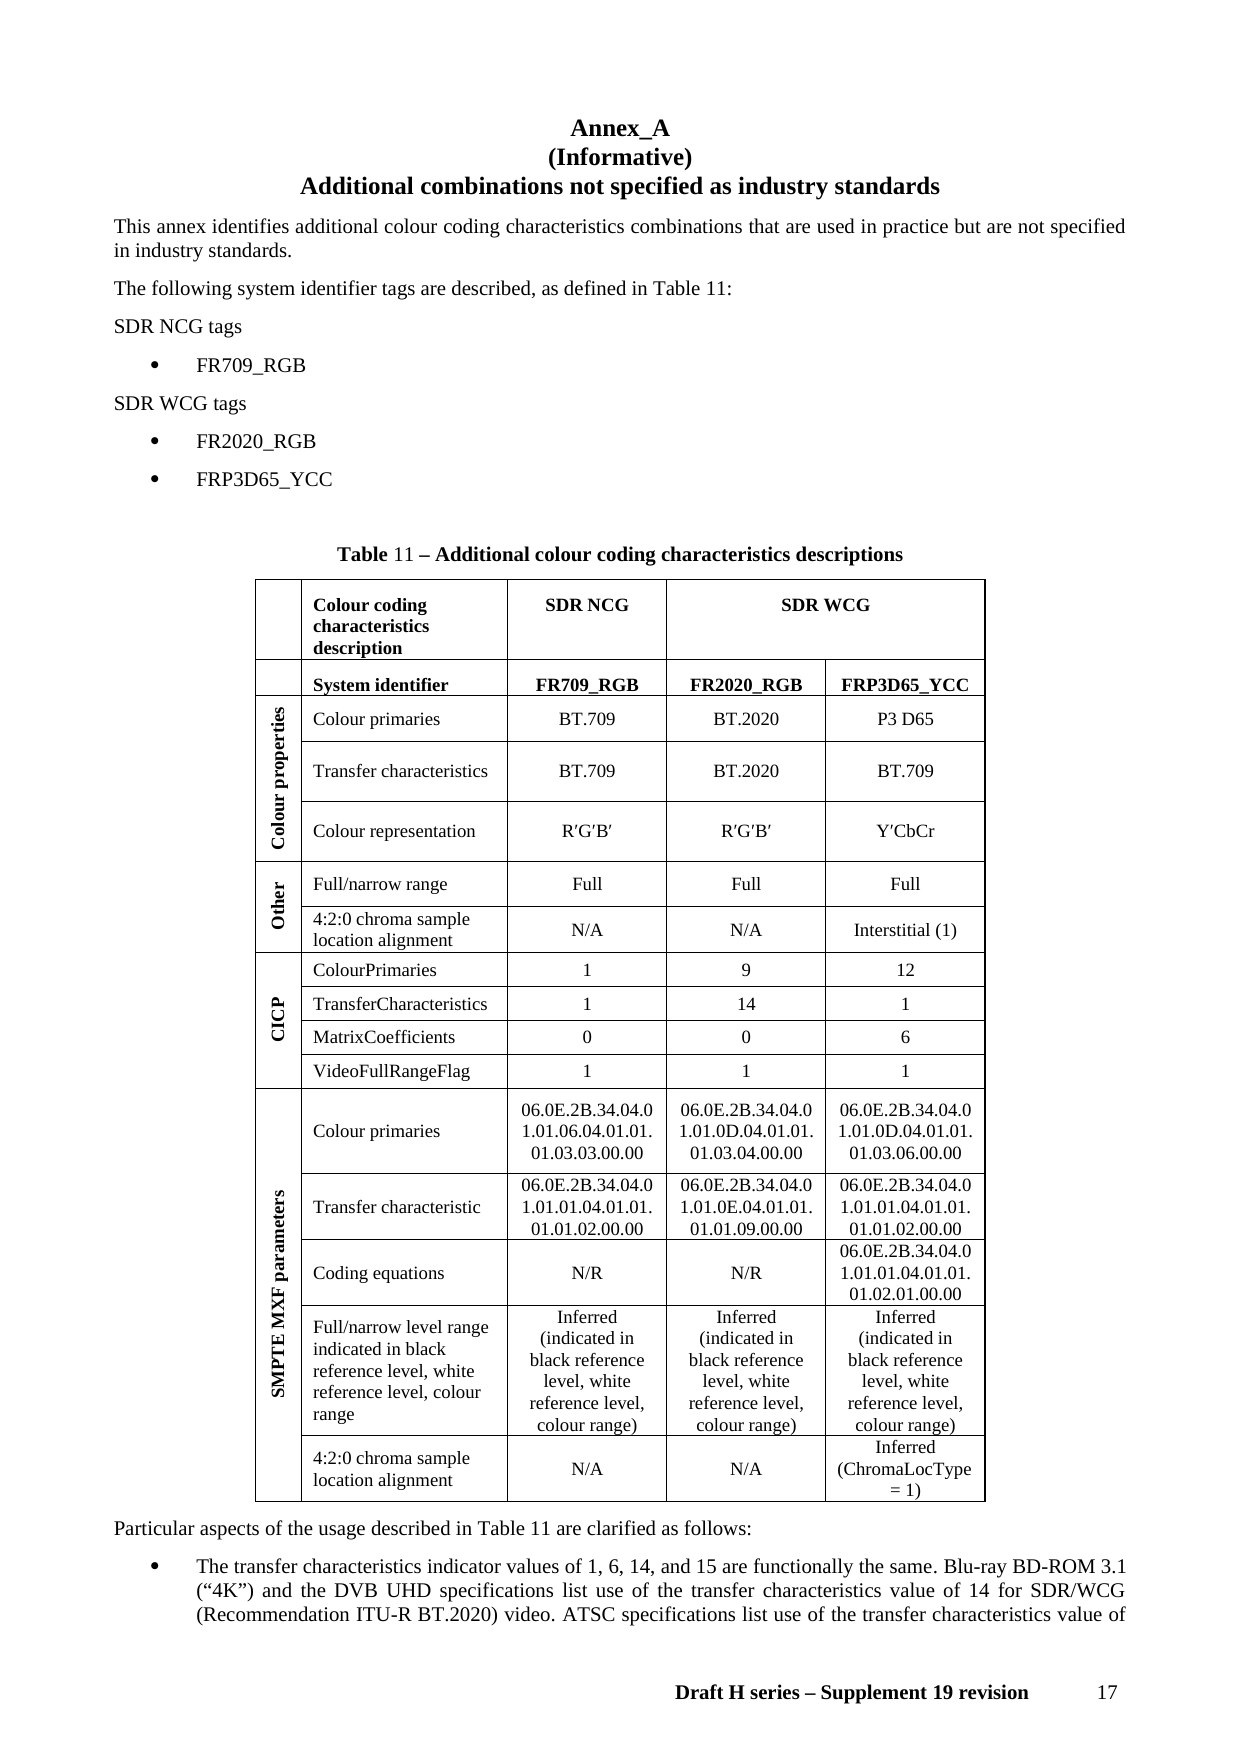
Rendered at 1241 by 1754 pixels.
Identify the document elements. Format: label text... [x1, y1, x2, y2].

table_cell 9 [667, 953, 825, 986]
table_cell FR709_RGB [508, 660, 666, 695]
table_cell Full [508, 862, 666, 906]
table_header [256, 580, 301, 658]
table_cell N/R [667, 1240, 825, 1305]
table_cell CICP parameters [256, 953, 301, 1088]
list FRP3D65_YCC [151, 467, 1127, 491]
table_header SDR WCG [667, 580, 984, 658]
table_cell [256, 660, 301, 695]
table_cell Transfer characteristic [302, 1174, 507, 1239]
table_cell N/A [508, 1436, 666, 1501]
table_cell 1 [826, 987, 984, 1020]
table_cell Transfer characteristics [302, 742, 507, 801]
table_cell 1 [508, 1055, 666, 1088]
table_cell VideoFullRangeFlag [302, 1055, 507, 1088]
table_cell Y′CbCr [826, 802, 984, 861]
table_cell 06.0E.2B.34.04.01.01.06.04.01.01.01.03.03.00.00 [508, 1089, 666, 1173]
table_cell Colour properties [256, 696, 301, 861]
text The following system identifier tags are described, as defined in Table 11: [113, 276, 1127, 300]
table_cell Full [667, 862, 825, 906]
table_cell BT.2020 [667, 742, 825, 801]
text SDR NCG tags [113, 314, 1127, 338]
table_cell Inferred (ChromaLoc‌Type = 1) [826, 1436, 984, 1501]
table_cell Full [826, 862, 984, 906]
table_cell 06.0E.2B.34.04.01.01.01.04.01.01.01.02.01.00.00 [826, 1240, 984, 1305]
table_cell P3 D65 [826, 696, 984, 741]
table_cell ColourPrimaries [302, 953, 507, 986]
table_cell 06.0E.2B.34.04.01.01.01.04.01.01.01.01.02.00.00 [826, 1174, 984, 1239]
table_cell N/A [667, 1436, 825, 1501]
table_cell 1 [826, 1055, 984, 1088]
table_cell 6 [826, 1021, 984, 1054]
table_cell 4:2:0 chroma sample location alignment [302, 1436, 507, 1501]
text This annex identifies additional colour coding characteristics combinations that are used in practice but are not specified in industry standards. [113, 214, 1127, 262]
table_cell 14 [667, 987, 825, 1020]
table_cell BT.709 [508, 696, 666, 741]
table_cell 06.0E.2B.34.04.01.01.0D.04.01.01.01.03.04.00.00 [667, 1089, 825, 1173]
table_cell Colour primaries [302, 696, 507, 741]
table_cell 12 [826, 953, 984, 986]
table_cell 0 [508, 1021, 666, 1054]
table_cell 06.0E.2B.34.04.01.01.0D.04.01.01.01.03.06.00.00 [826, 1089, 984, 1173]
list FR2020_RGB [151, 429, 1127, 453]
table_cell 1 [508, 987, 666, 1020]
table_cell FRP3D65_YCC [826, 660, 984, 695]
table_cell Full/narrow range [302, 862, 507, 906]
table_cell Interstitial (1) [826, 907, 984, 952]
table_cell BT.709 [826, 742, 984, 801]
table_header SDR NCG [508, 580, 666, 658]
table_cell 06.0E.2B.34.04.01.01.0E.04.01.01.01.01.09.00.00 [667, 1174, 825, 1239]
subtitle Annex_A (Informative) Additional combinations not specified as industry standards [113, 113, 1127, 200]
table_cell SMPTE MXF parameters [256, 1089, 301, 1501]
table_cell BT.709 [508, 742, 666, 801]
table_cell Full/narrow level range indicated in black reference level, white reference level, colour range [302, 1306, 507, 1435]
text SDR WCG tags [113, 391, 1127, 415]
table_cell Colour primaries [302, 1089, 507, 1173]
table_cell Inferred (indicated in black reference level, white reference level, colour range) [826, 1306, 984, 1435]
table_cell 1 [508, 953, 666, 986]
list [151, 1554, 1127, 1626]
table_cell TransferCharacteristics [302, 987, 507, 1020]
table_cell Colour representation [302, 802, 507, 861]
table_cell N/A [508, 907, 666, 952]
table_cell Other [256, 862, 301, 952]
table_cell MatrixCoefficients [302, 1021, 507, 1054]
table_cell Coding equations [302, 1240, 507, 1305]
table_cell Inferred (indicated in black reference level, white reference level, colour range) [508, 1306, 666, 1435]
table_cell N/A [667, 907, 825, 952]
table_cell BT.2020 [667, 696, 825, 741]
table_cell FR2020_RGB [667, 660, 825, 695]
table_header Colour coding characteristics description [302, 580, 507, 658]
table_cell R′G′B′ [667, 802, 825, 861]
list FR709_RGB [151, 353, 1127, 377]
table_cell R′G′B′ [508, 802, 666, 861]
table_cell System identifier [302, 660, 507, 695]
table_cell 1 [667, 1055, 825, 1088]
table_cell 06.0E.2B.34.04.01.01.01.04.01.01.01.01.02.00.00 [508, 1174, 666, 1239]
table_cell N/R [508, 1240, 666, 1305]
text Table 11 – Additional colour coding characteristics descriptions [113, 542, 1127, 566]
text Particular aspects of the usage described in Table 11 are clarified as follows: [113, 1516, 1127, 1540]
table_cell 0 [667, 1021, 825, 1054]
table_cell Inferred (indicated in black reference level, white reference level, colour range) [667, 1306, 825, 1435]
table_cell 4:2:0 chroma sample location alignment [302, 907, 507, 952]
